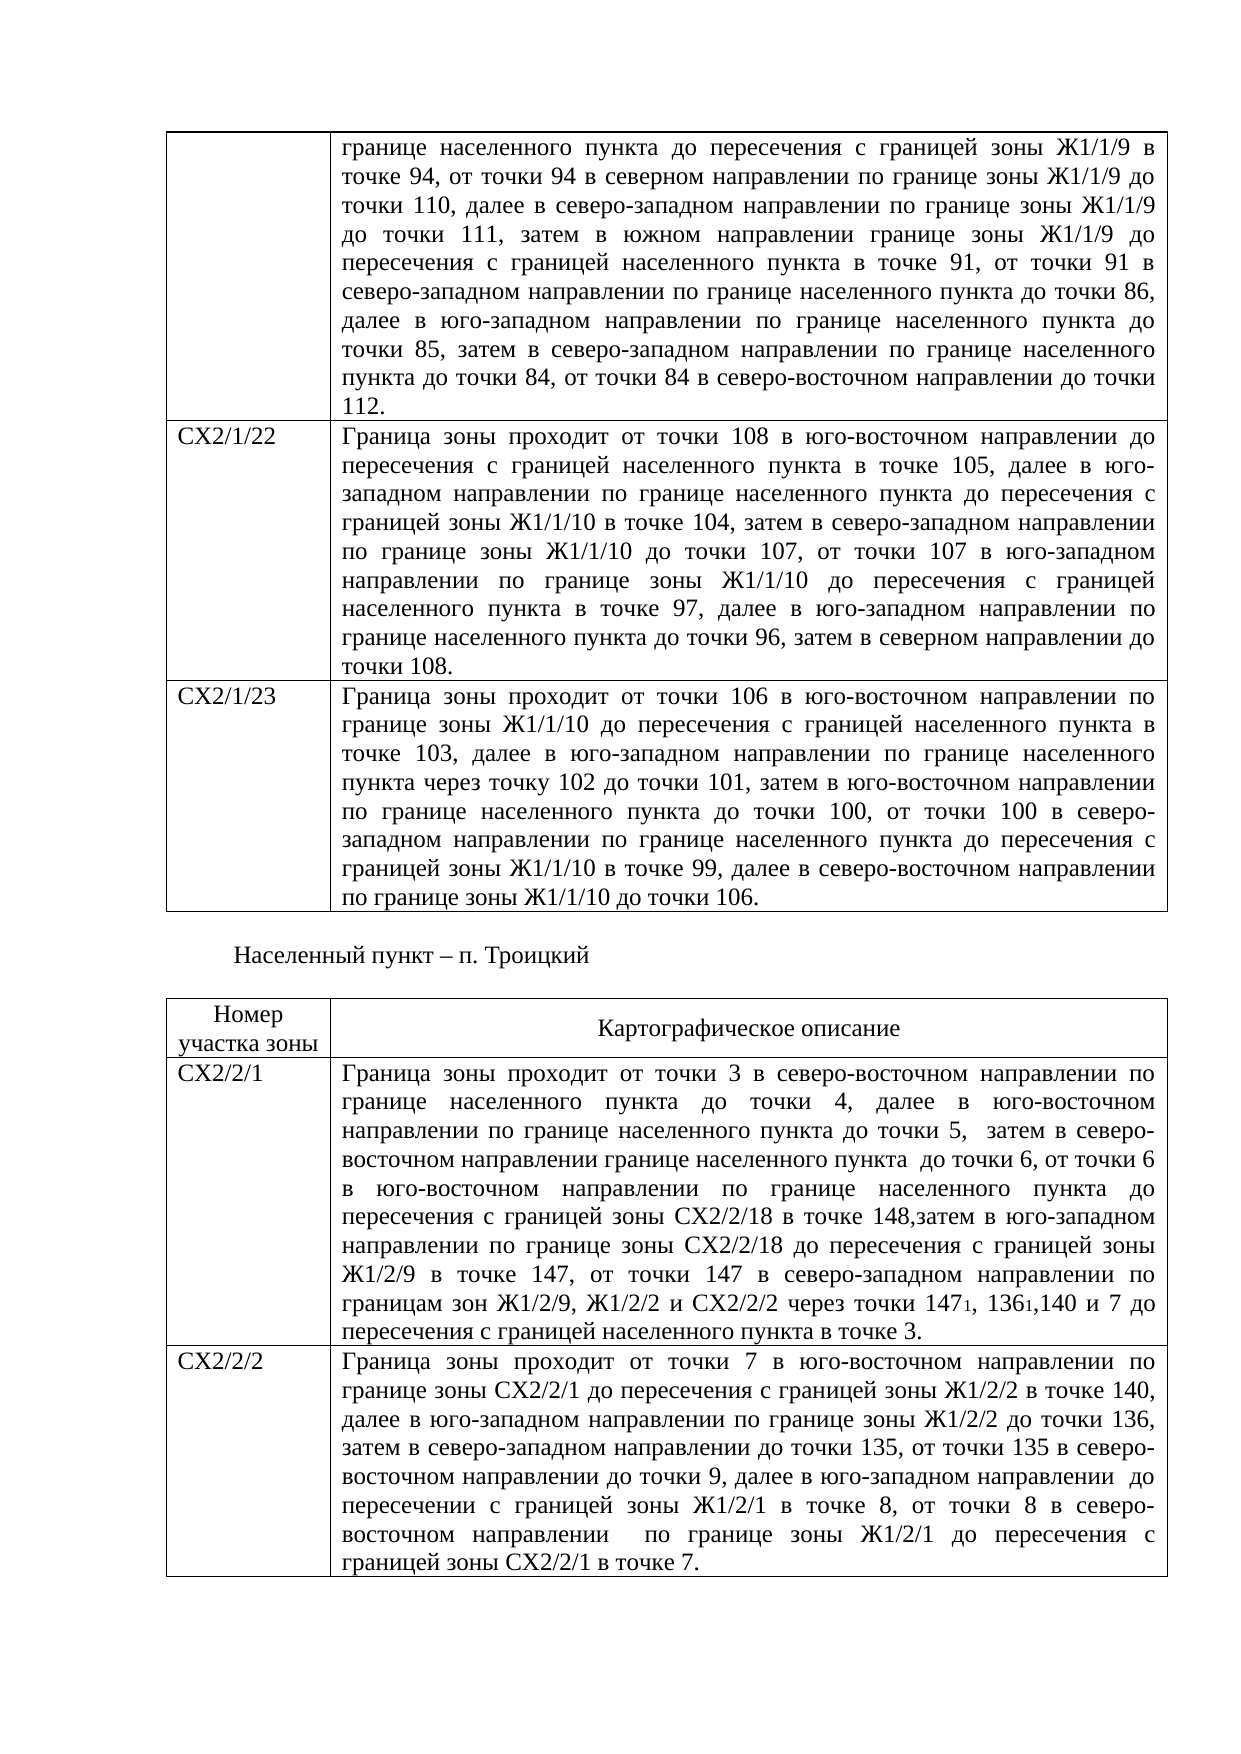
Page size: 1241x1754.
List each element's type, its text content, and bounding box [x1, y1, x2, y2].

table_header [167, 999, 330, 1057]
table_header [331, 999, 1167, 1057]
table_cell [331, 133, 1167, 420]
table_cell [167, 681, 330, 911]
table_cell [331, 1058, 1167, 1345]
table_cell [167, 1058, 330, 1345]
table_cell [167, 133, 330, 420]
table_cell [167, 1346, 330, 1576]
text Населенный пункт – п. Троицкий [177, 941, 1152, 969]
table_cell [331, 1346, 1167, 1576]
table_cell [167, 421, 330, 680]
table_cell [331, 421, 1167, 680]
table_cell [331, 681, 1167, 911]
